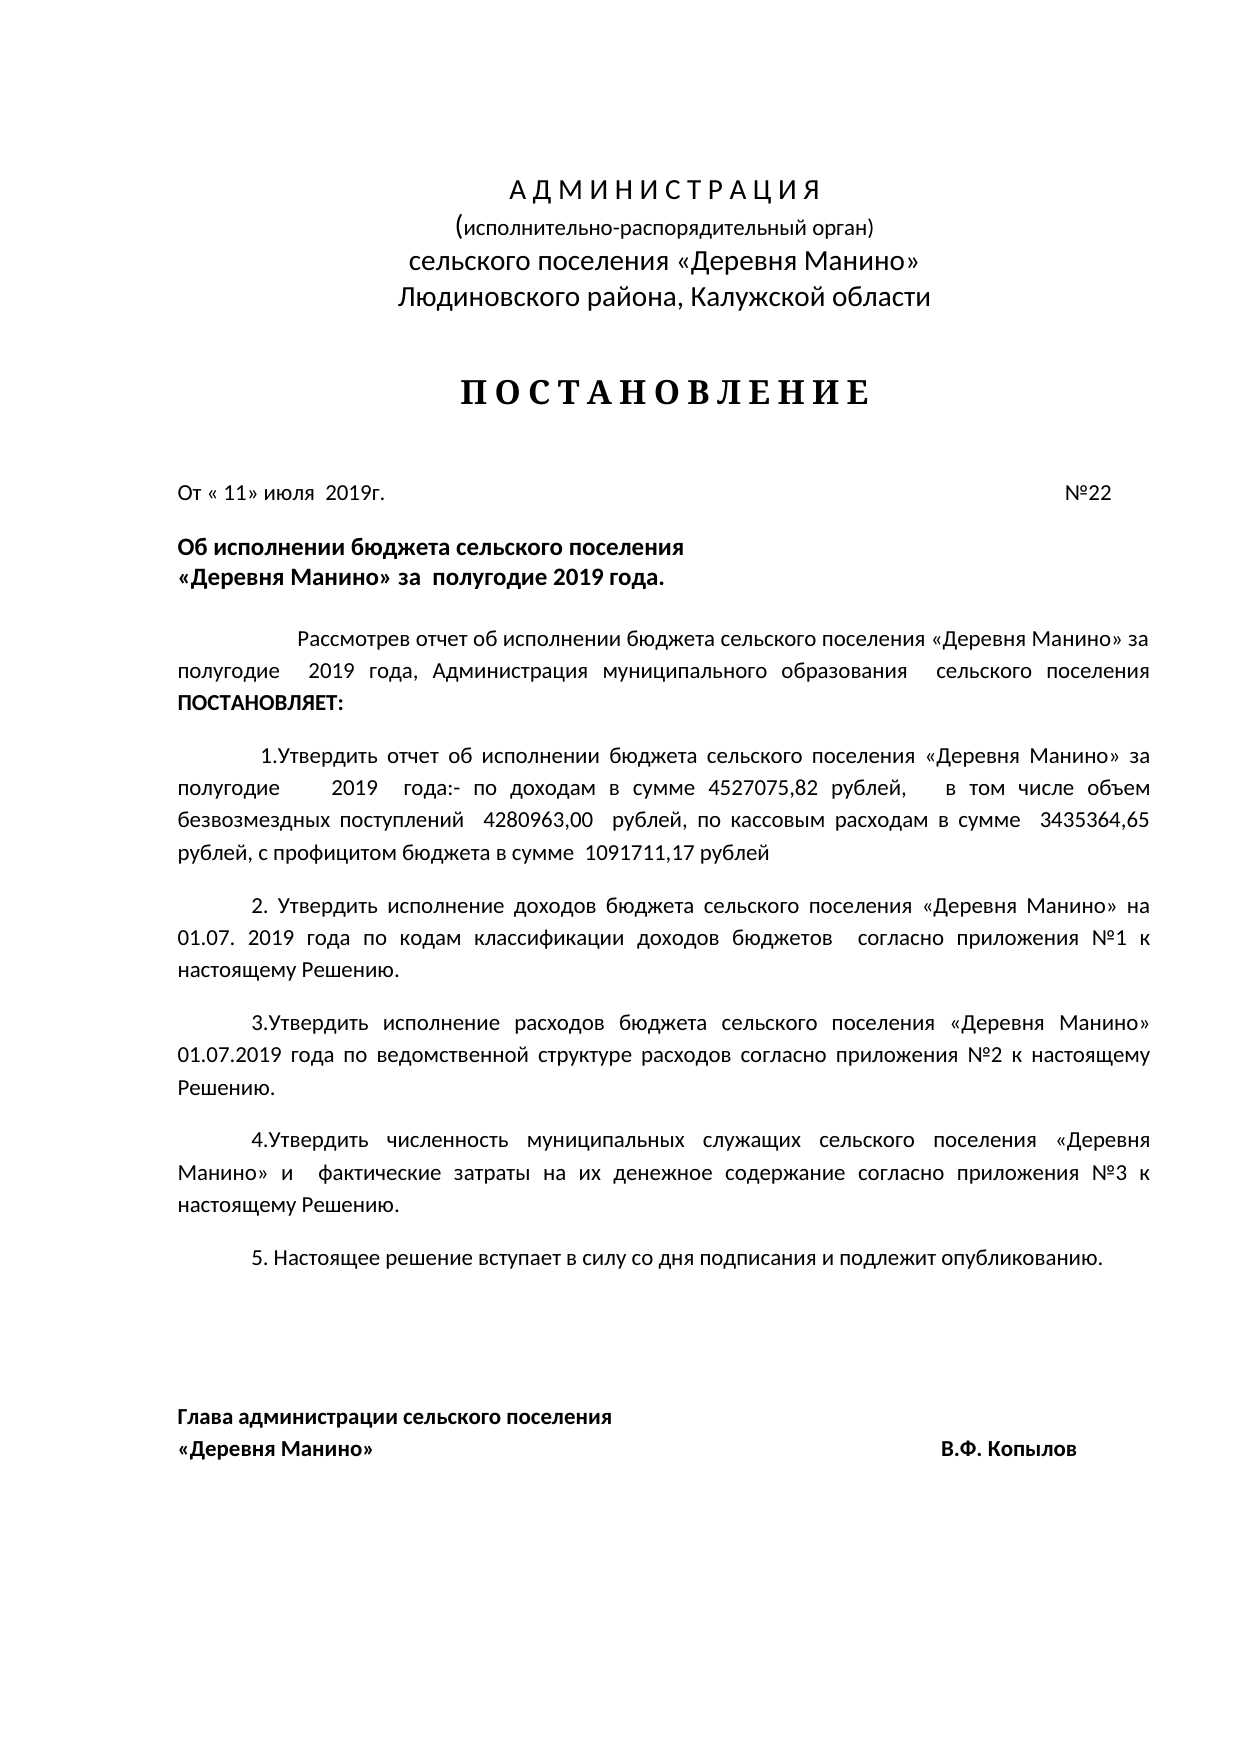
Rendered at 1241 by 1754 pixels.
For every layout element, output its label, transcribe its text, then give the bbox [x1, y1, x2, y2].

text А Д М И Н И С Т Р А Ц И Я [177, 171, 1152, 207]
text «Деревня Манино» В.Ф. Копылов [177, 1434, 1152, 1462]
text 1.Утвердить отчет об исполнении бюджета сельского поселения «Деревня Манино» за полугодие 2019 года:- по доходам в сумме 4527075,82 рублей, в том числе объем безвозмездных поступлений 4280963,00 рублей, по кассовым расходам в сумме 3435364,65 рублей, с профицитом бюджета в сумме 1091711,17 рублей [177, 741, 1152, 866]
text 5. Настоящее решение вступает в силу со дня подписания и подлежит опубликованию. [177, 1243, 1152, 1271]
text П О С Т А Н О В Л Е Н И Е [177, 374, 1152, 413]
text 2. Утвердить исполнение доходов бюджета сельского поселения «Деревня Манино» на 01.07. 2019 года по кодам классификации доходов бюджетов согласно приложения №1 к настоящему Решению. [177, 891, 1152, 983]
text Глава администрации сельского поселения [177, 1402, 1152, 1430]
text Людиновского района, Калужской области [177, 278, 1152, 314]
text 4.Утвердить численность муниципальных служащих сельского поселения «Деревня Манино» и фактические затраты на их денежное содержание согласно приложения №3 к настоящему Решению. [177, 1126, 1152, 1218]
text От « 11» июля 2019г. №22 [177, 478, 1152, 506]
text сельского поселения «Деревня Манино» [177, 242, 1152, 278]
text (исполнительно-распорядительный орган) [177, 207, 1152, 242]
text Об исполнении бюджета сельского поселения [177, 531, 1152, 561]
text «Деревня Манино» за полугодие 2019 года. [177, 561, 1152, 592]
text 3.Утвердить исполнение расходов бюджета сельского поселения «Деревня Манино» 01.07.2019 года по ведомственной структуре расходов согласно приложения №2 к настоящему Решению. [177, 1008, 1152, 1101]
text Рассмотрев отчет об исполнении бюджета сельского поселения «Деревня Манино» за полугодие 2019 года, Администрация муниципального образования сельского поселения ПОСТАНОВЛЯЕТ: [177, 624, 1152, 716]
